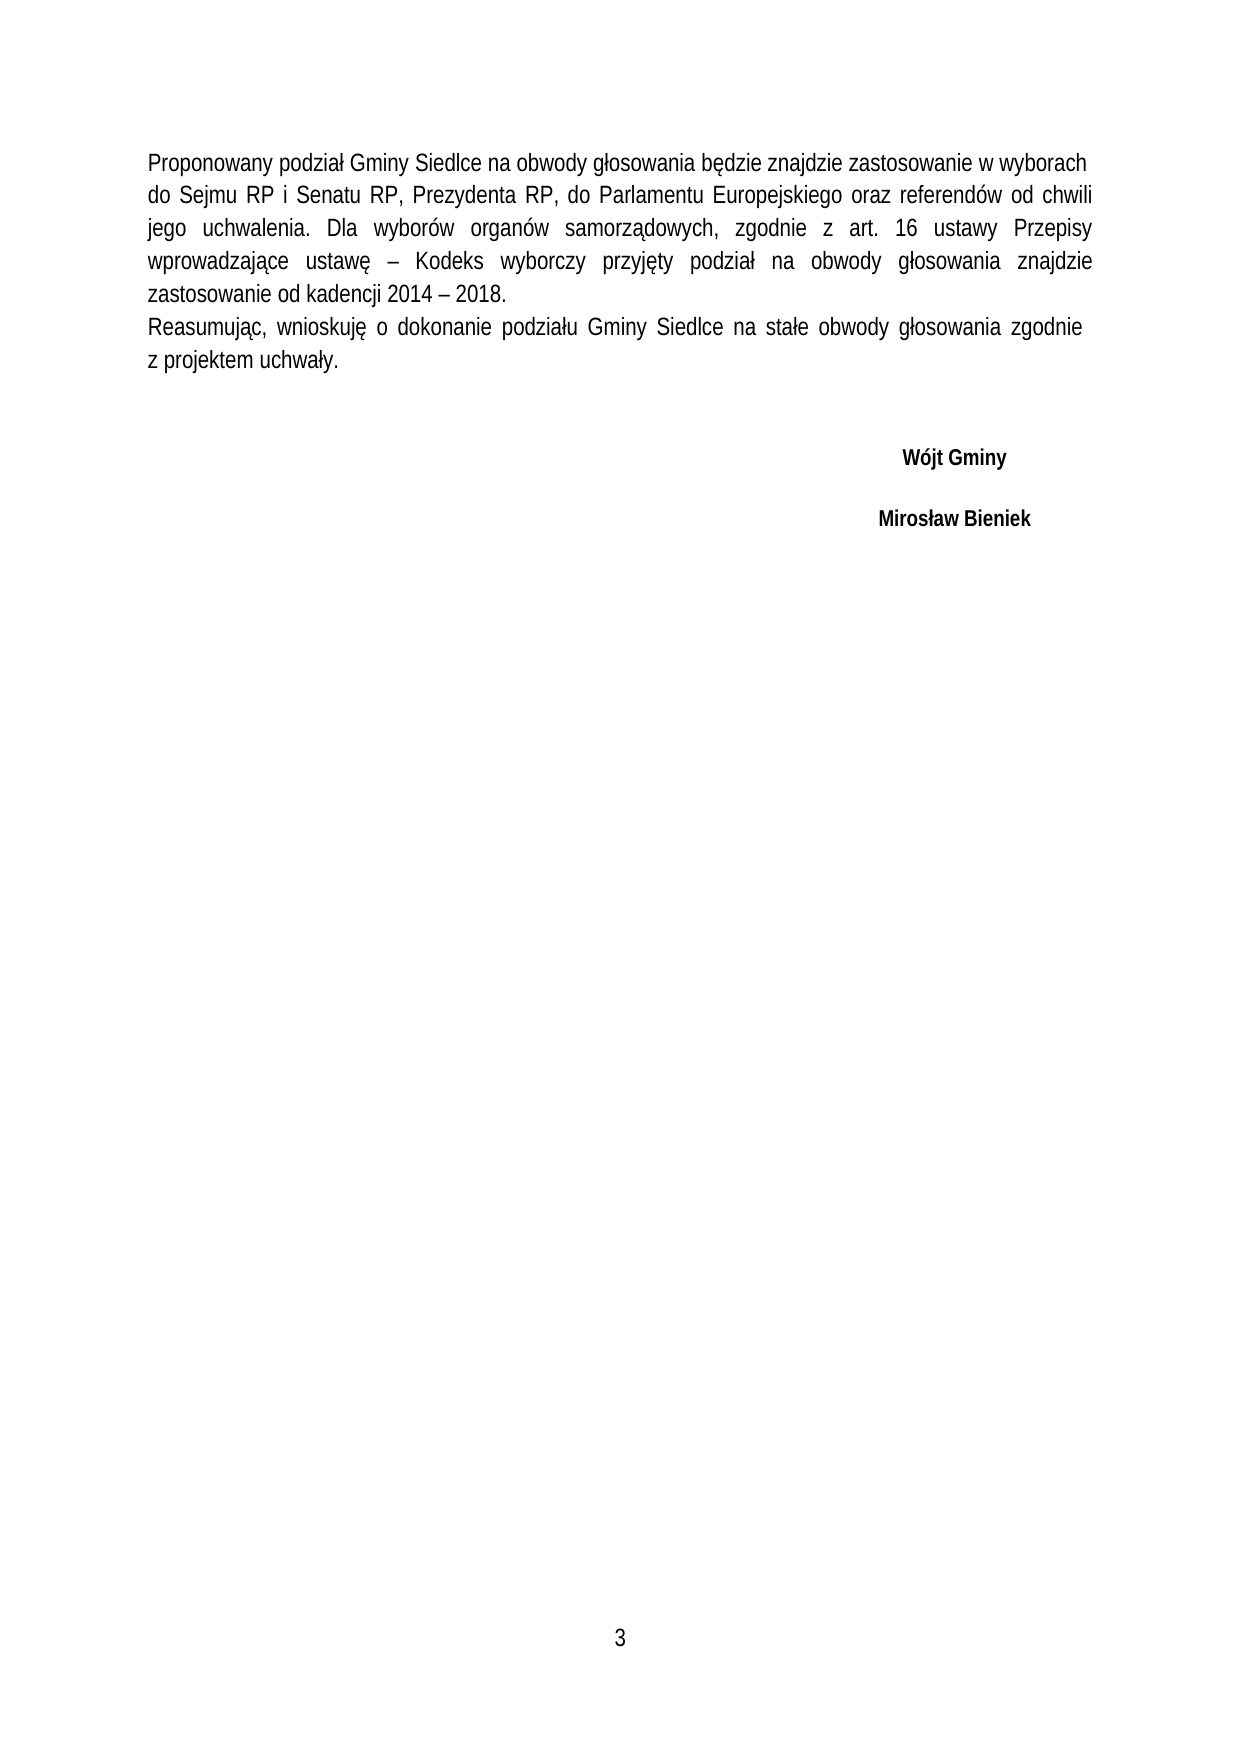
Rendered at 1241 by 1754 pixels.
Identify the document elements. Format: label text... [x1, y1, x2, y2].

text Proponowany podział Gminy Siedlce na obwody głosowania będzie znajdzie zastosowanie w wyborach do Sejmu RP i Senatu RP, Prezydenta RP, do Parlamentu Europejskiego oraz referendów od chwili jego uchwalenia. Dla wyborów organów samorządowych, zgodnie z art. 16 ustawy Przepisy wprowadzające ustawę – Kodeks wyborczy przyjęty podział na obwody głosowania znajdzie zastosowanie od kadencji 2014 – 2018. [148, 148, 1093, 308]
text Reasumując, wnioskuję o dokonanie podziału Gminy Siedlce na stałe obwody głosowania zgodnie z projektem uchwały. [148, 312, 1093, 374]
text Mirosław Bieniek [148, 505, 1093, 531]
text Wójt Gminy [148, 444, 1093, 470]
